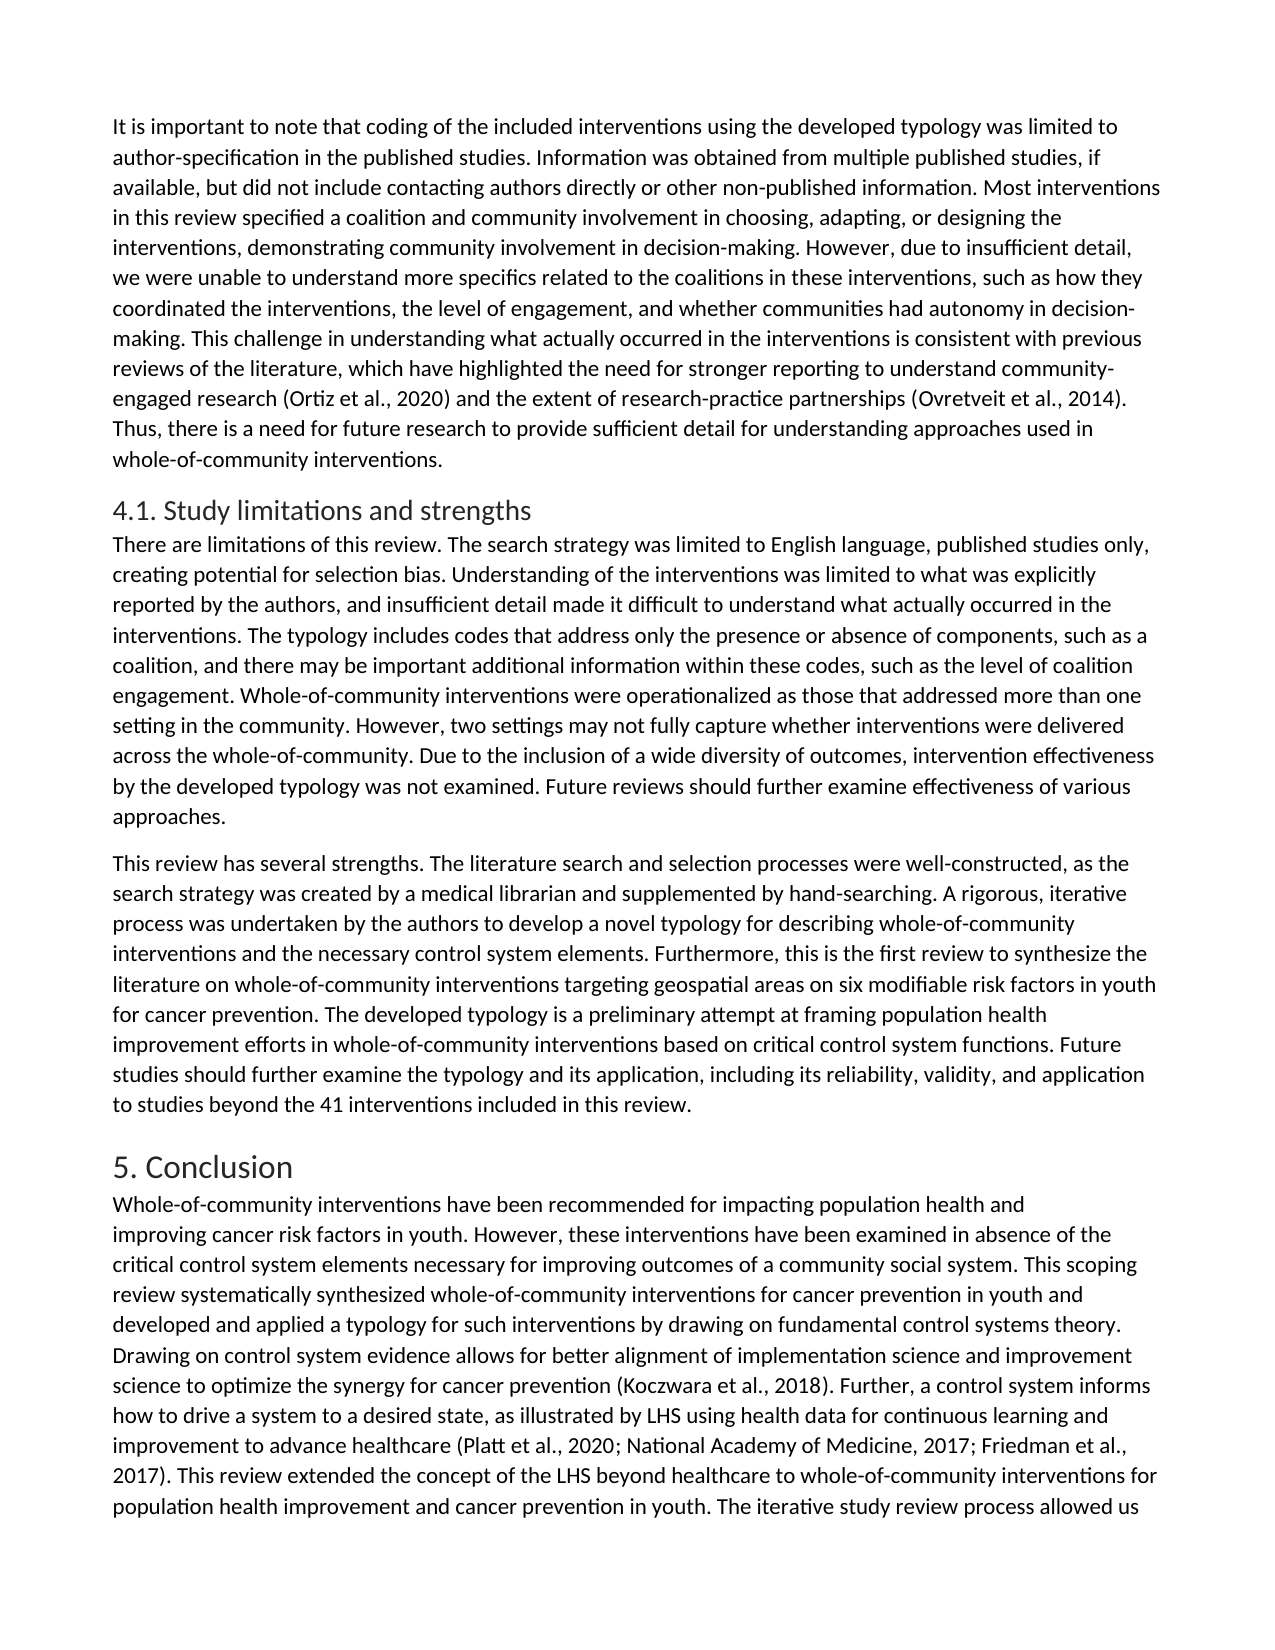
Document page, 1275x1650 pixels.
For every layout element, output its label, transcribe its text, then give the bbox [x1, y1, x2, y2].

text It is important to note that coding of the included interventions using the developed typology was limited to author-specification in the published studies. Information was obtained from multiple published studies, if available, but did not include contacting authors directly or other non-published information. Most interventions in this review specified a coalition and community involvement in choosing, adapting, or designing the interventions, demonstrating community involvement in decision-making. However, due to insufficient detail, we were unable to understand more specifics related to the coalitions in these interventions, such as how they coordinated the interventions, the level of engagement, and whether communities had autonomy in decision-making. This challenge in understanding what actually occurred in the interventions is consistent with previous reviews of the literature, which have highlighted the need for stronger reporting to understand community-engaged research (Ortiz et al., 2020) and the extent of research-practice partnerships (Ovretveit et al., 2014). Thus, there is a need for future research to provide sufficient detail for understanding approaches used in whole-of-community interventions. [112, 112, 1162, 473]
text This review has several strengths. The literature search and selection processes were well-constructed, as the search strategy was created by a medical librarian and supplemented by hand-searching. A rigorous, iterative process was undertaken by the authors to develop a novel typology for describing whole-of-community interventions and the necessary control system elements. Furthermore, this is the first review to synthesize the literature on whole-of-community interventions targeting geospatial areas on six modifiable risk factors in youth for cancer prevention. The developed typology is a preliminary attempt at framing population health improvement efforts in whole-of-community interventions based on critical control system functions. Future studies should further examine the typology and its application, including its reliability, validity, and application to studies beyond the 41 interventions included in this review. [112, 849, 1162, 1118]
text There are limitations of this review. The search strategy was limited to English language, published studies only, creating potential for selection bias. Understanding of the interventions was limited to what was explicitly reported by the authors, and insufficient detail made it difficult to understand what actually occurred in the interventions. The typology includes codes that address only the presence or absence of components, such as a coalition, and there may be important additional information within these codes, such as the level of coalition engagement. Whole-of-community interventions were operationalized as those that addressed more than one setting in the community. However, two settings may not fully capture whether interventions were delivered across the whole-of-community. Due to the inclusion of a wide diversity of outcomes, intervention effectiveness by the developed typology was not examined. Future reviews should further examine effectiveness of various approaches. [112, 530, 1162, 830]
subtitle 4.1. Study limitations and strengths [112, 492, 1162, 527]
subtitle 5. Conclusion [112, 1146, 1162, 1186]
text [112, 1190, 1162, 1520]
